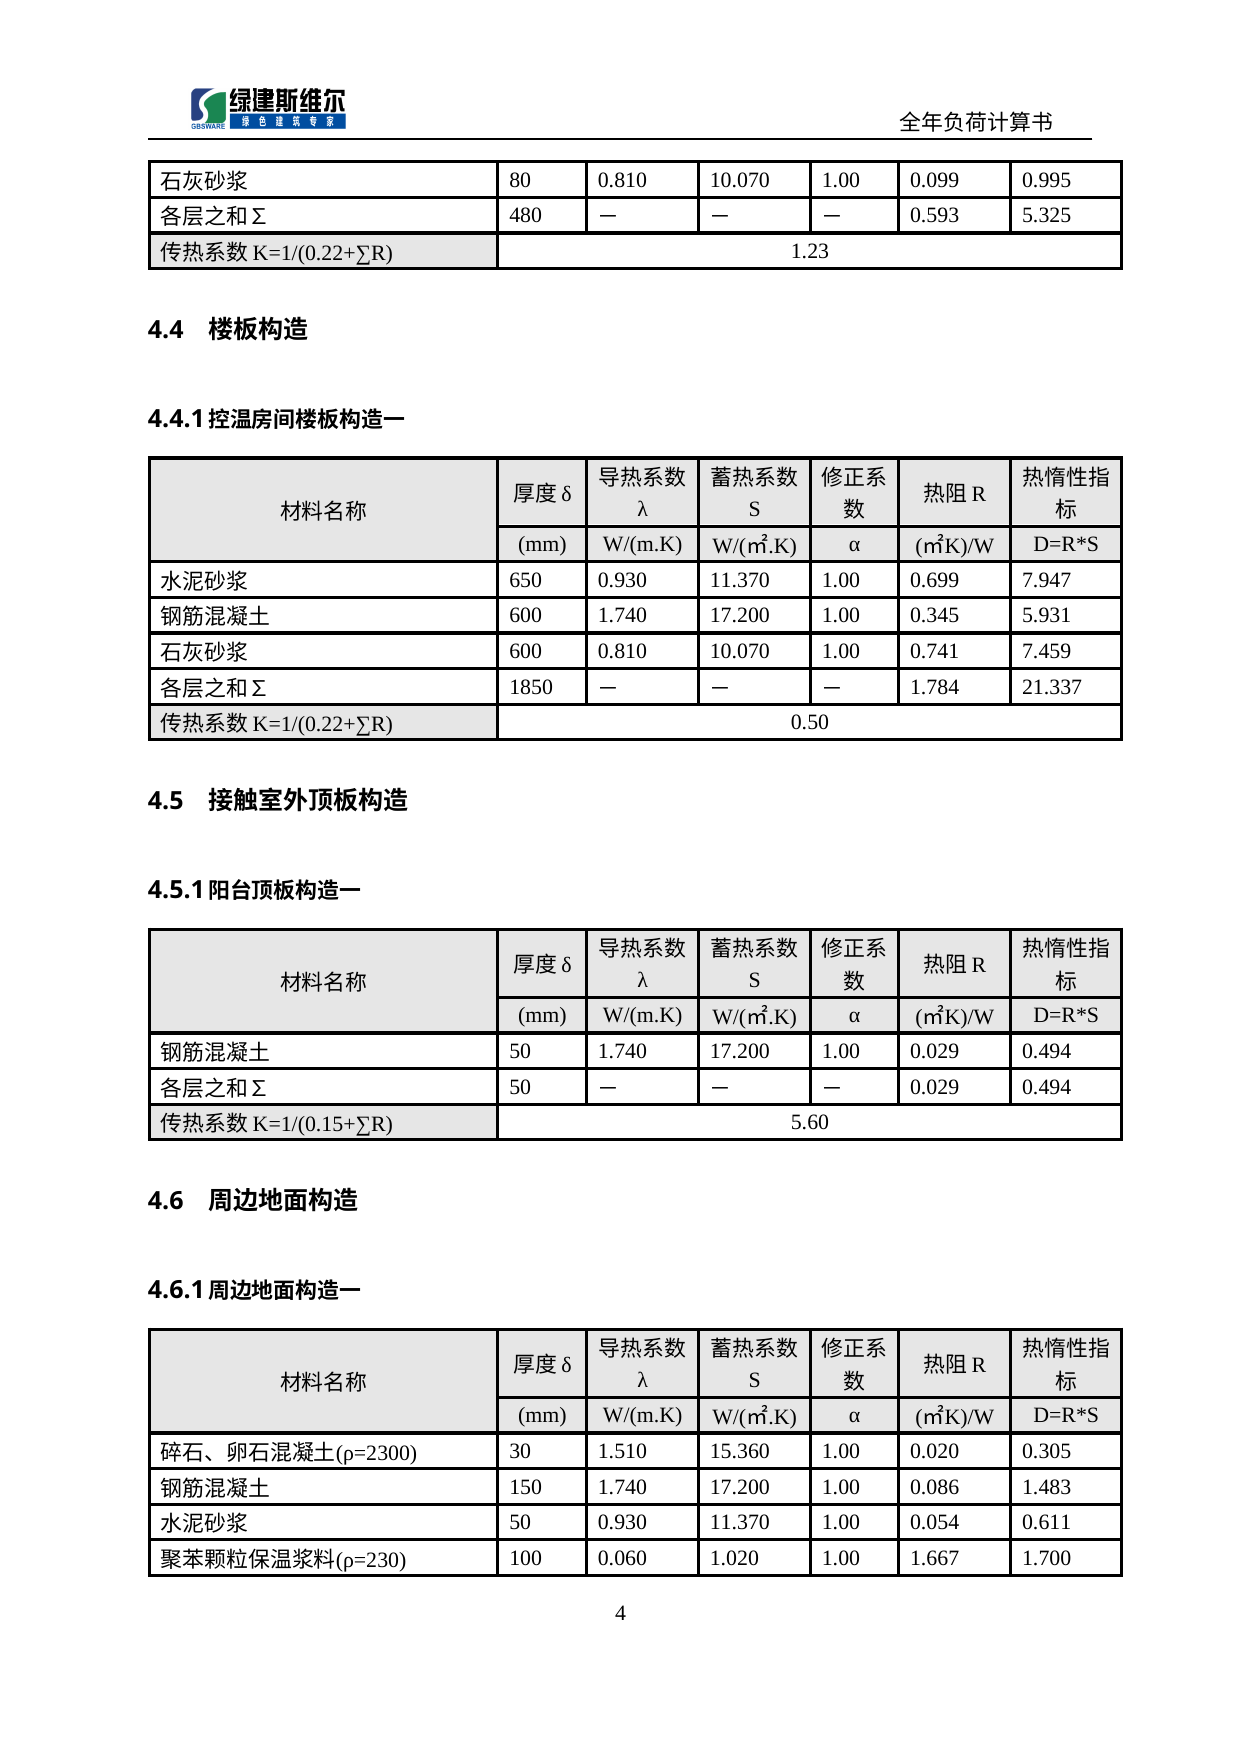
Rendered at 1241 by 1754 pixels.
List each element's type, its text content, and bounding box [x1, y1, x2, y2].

table_cell 传热系数K=1/(0.22+∑R) [151, 706, 496, 738]
table_header 导热系数λ [588, 1331, 697, 1396]
table_cell 1.740 [588, 1035, 697, 1067]
table_cell 1.700 [1012, 1541, 1120, 1574]
table_cell 21.337 [1012, 670, 1120, 703]
table_header 材料名称 [151, 460, 496, 560]
table_cell 1.00 [812, 1506, 897, 1538]
table_cell － [588, 670, 697, 703]
table_cell 5.931 [1012, 599, 1120, 631]
table_cell α [812, 1399, 897, 1431]
table_cell W/(㎡.K) [700, 1399, 809, 1431]
table_header 热阻R [900, 931, 1009, 996]
table_cell 17.200 [700, 599, 809, 631]
table_cell 1.00 [812, 1035, 897, 1067]
table_cell W/(m.K) [588, 999, 697, 1031]
subtitle 接触室外顶板构造 [148, 766, 1092, 831]
table_cell 0.810 [588, 635, 697, 667]
table_cell 0.494 [1012, 1035, 1120, 1067]
table_cell 石灰砂浆 [151, 163, 496, 196]
table_cell 7.947 [1012, 563, 1120, 596]
table_cell D=R*S [1012, 999, 1120, 1031]
table_cell 传热系数K=1/(0.22+∑R) [151, 235, 496, 267]
table_cell 石灰砂浆 [151, 635, 496, 667]
table_cell 0.029 [900, 1035, 1009, 1067]
table_cell 1.510 [588, 1435, 697, 1467]
table_cell 5.60 [499, 1106, 1120, 1138]
table_cell α [812, 528, 897, 560]
table_cell (mm) [499, 1399, 585, 1431]
table_cell 传热系数K=1/(0.15+∑R) [151, 1106, 496, 1138]
table_cell 0.741 [900, 635, 1009, 667]
table_header 厚度δ [499, 1331, 585, 1396]
table_header 修正系数 [812, 1331, 897, 1396]
table_cell 0.50 [499, 706, 1120, 738]
table_cell W/(㎡.K) [700, 528, 809, 560]
table_cell 50 [499, 1070, 585, 1103]
subtitle 阳台顶板构造一 [148, 856, 1092, 921]
table_cell 15.360 [700, 1435, 809, 1467]
table_cell 1.00 [812, 563, 897, 596]
subtitle 周边地面构造 [148, 1166, 1092, 1231]
table_cell W/(㎡.K) [700, 999, 809, 1031]
table_cell 1.667 [900, 1541, 1009, 1574]
table_cell 50 [499, 1506, 585, 1538]
table_cell 0.345 [900, 599, 1009, 631]
table_header 材料名称 [151, 931, 496, 1031]
table_cell 钢筋混凝土 [151, 1035, 496, 1067]
table_cell 碎石、卵石混凝土(ρ=2300) [151, 1435, 496, 1467]
table_cell 0.099 [900, 163, 1009, 196]
table_cell 各层之和∑ [151, 670, 496, 703]
table_cell 1.740 [588, 1470, 697, 1503]
table_cell (㎡K)/W [900, 999, 1009, 1031]
table_cell 1.00 [812, 1470, 897, 1503]
table_cell － [700, 1070, 809, 1103]
table_cell 0.810 [588, 163, 697, 196]
table_cell 0.029 [900, 1070, 1009, 1103]
table_cell 水泥砂浆 [151, 563, 496, 596]
table_cell － [700, 670, 809, 703]
table_cell 80 [499, 163, 585, 196]
table_cell 1.740 [588, 599, 697, 631]
table_cell 480 [499, 199, 585, 231]
subtitle 楼板构造 [148, 295, 1092, 360]
table_cell α [812, 999, 897, 1031]
table_cell 600 [499, 599, 585, 631]
table_cell 50 [499, 1035, 585, 1067]
table_cell 0.305 [1012, 1435, 1120, 1467]
table_cell 水泥砂浆 [151, 1506, 496, 1538]
table_cell 各层之和∑ [151, 199, 496, 231]
table_cell 7.459 [1012, 635, 1120, 667]
table_cell － [812, 199, 897, 231]
table_cell 5.325 [1012, 199, 1120, 231]
table_cell － [812, 670, 897, 703]
table_cell 10.070 [700, 163, 809, 196]
table_header 热阻R [900, 1331, 1009, 1396]
table_cell 30 [499, 1435, 585, 1467]
table_header 蓄热系数S [700, 931, 809, 996]
table_cell 17.200 [700, 1035, 809, 1067]
table_cell 0.054 [900, 1506, 1009, 1538]
table_cell 10.070 [700, 635, 809, 667]
table_cell 1.00 [812, 599, 897, 631]
table_cell 0.699 [900, 563, 1009, 596]
table_cell D=R*S [1012, 1399, 1120, 1431]
table_cell 1.00 [812, 1435, 897, 1467]
table_cell 0.930 [588, 1506, 697, 1538]
picture [187, 88, 347, 130]
table_header 热惰性指标 [1012, 460, 1120, 524]
table_cell 0.060 [588, 1541, 697, 1574]
table_cell 11.370 [700, 563, 809, 596]
table_cell D=R*S [1012, 528, 1120, 560]
table_cell 600 [499, 635, 585, 667]
table_cell 1.020 [700, 1541, 809, 1574]
table_header 修正系数 [812, 931, 897, 996]
table_cell 1.00 [812, 163, 897, 196]
table_cell 钢筋混凝土 [151, 1470, 496, 1503]
table_cell (㎡K)/W [900, 528, 1009, 560]
table_cell 17.200 [700, 1470, 809, 1503]
table_cell － [588, 199, 697, 231]
table_cell 0.611 [1012, 1506, 1120, 1538]
table_header 导热系数λ [588, 931, 697, 996]
table_header 蓄热系数S [700, 1331, 809, 1396]
table_cell 150 [499, 1470, 585, 1503]
table_cell 0.995 [1012, 163, 1120, 196]
table_cell 650 [499, 563, 585, 596]
table_cell 100 [499, 1541, 585, 1574]
table_cell 0.593 [900, 199, 1009, 231]
table_cell W/(m.K) [588, 1399, 697, 1431]
table_cell 0.086 [900, 1470, 1009, 1503]
table_cell 0.930 [588, 563, 697, 596]
subtitle 控温房间楼板构造一 [148, 385, 1092, 450]
table_cell － [588, 1070, 697, 1103]
table_header 热惰性指标 [1012, 1331, 1120, 1396]
table_cell 钢筋混凝土 [151, 599, 496, 631]
table_cell － [812, 1070, 897, 1103]
table_cell 1.00 [812, 1541, 897, 1574]
table_cell 1.23 [499, 235, 1120, 267]
table_header 热阻R [900, 460, 1009, 524]
table_cell (mm) [499, 999, 585, 1031]
table_cell W/(m.K) [588, 528, 697, 560]
table_cell 1850 [499, 670, 585, 703]
table_cell 1.00 [812, 635, 897, 667]
table_header 导热系数λ [588, 460, 697, 524]
table_header 修正系数 [812, 460, 897, 524]
table_header 厚度δ [499, 460, 585, 524]
table_cell 11.370 [700, 1506, 809, 1538]
table_cell 1.784 [900, 670, 1009, 703]
table_cell 各层之和∑ [151, 1070, 496, 1103]
table_header 蓄热系数S [700, 460, 809, 524]
subtitle 周边地面构造一 [148, 1256, 1092, 1321]
table_cell 聚苯颗粒保温浆料(ρ=230) [151, 1541, 496, 1574]
table_cell 1.483 [1012, 1470, 1120, 1503]
table_cell (mm) [499, 528, 585, 560]
table_cell 0.020 [900, 1435, 1009, 1467]
table_header 热惰性指标 [1012, 931, 1120, 996]
table_cell 0.494 [1012, 1070, 1120, 1103]
table_header 材料名称 [151, 1331, 496, 1431]
table_cell (㎡K)/W [900, 1399, 1009, 1431]
table_header 厚度δ [499, 931, 585, 996]
table_cell － [700, 199, 809, 231]
